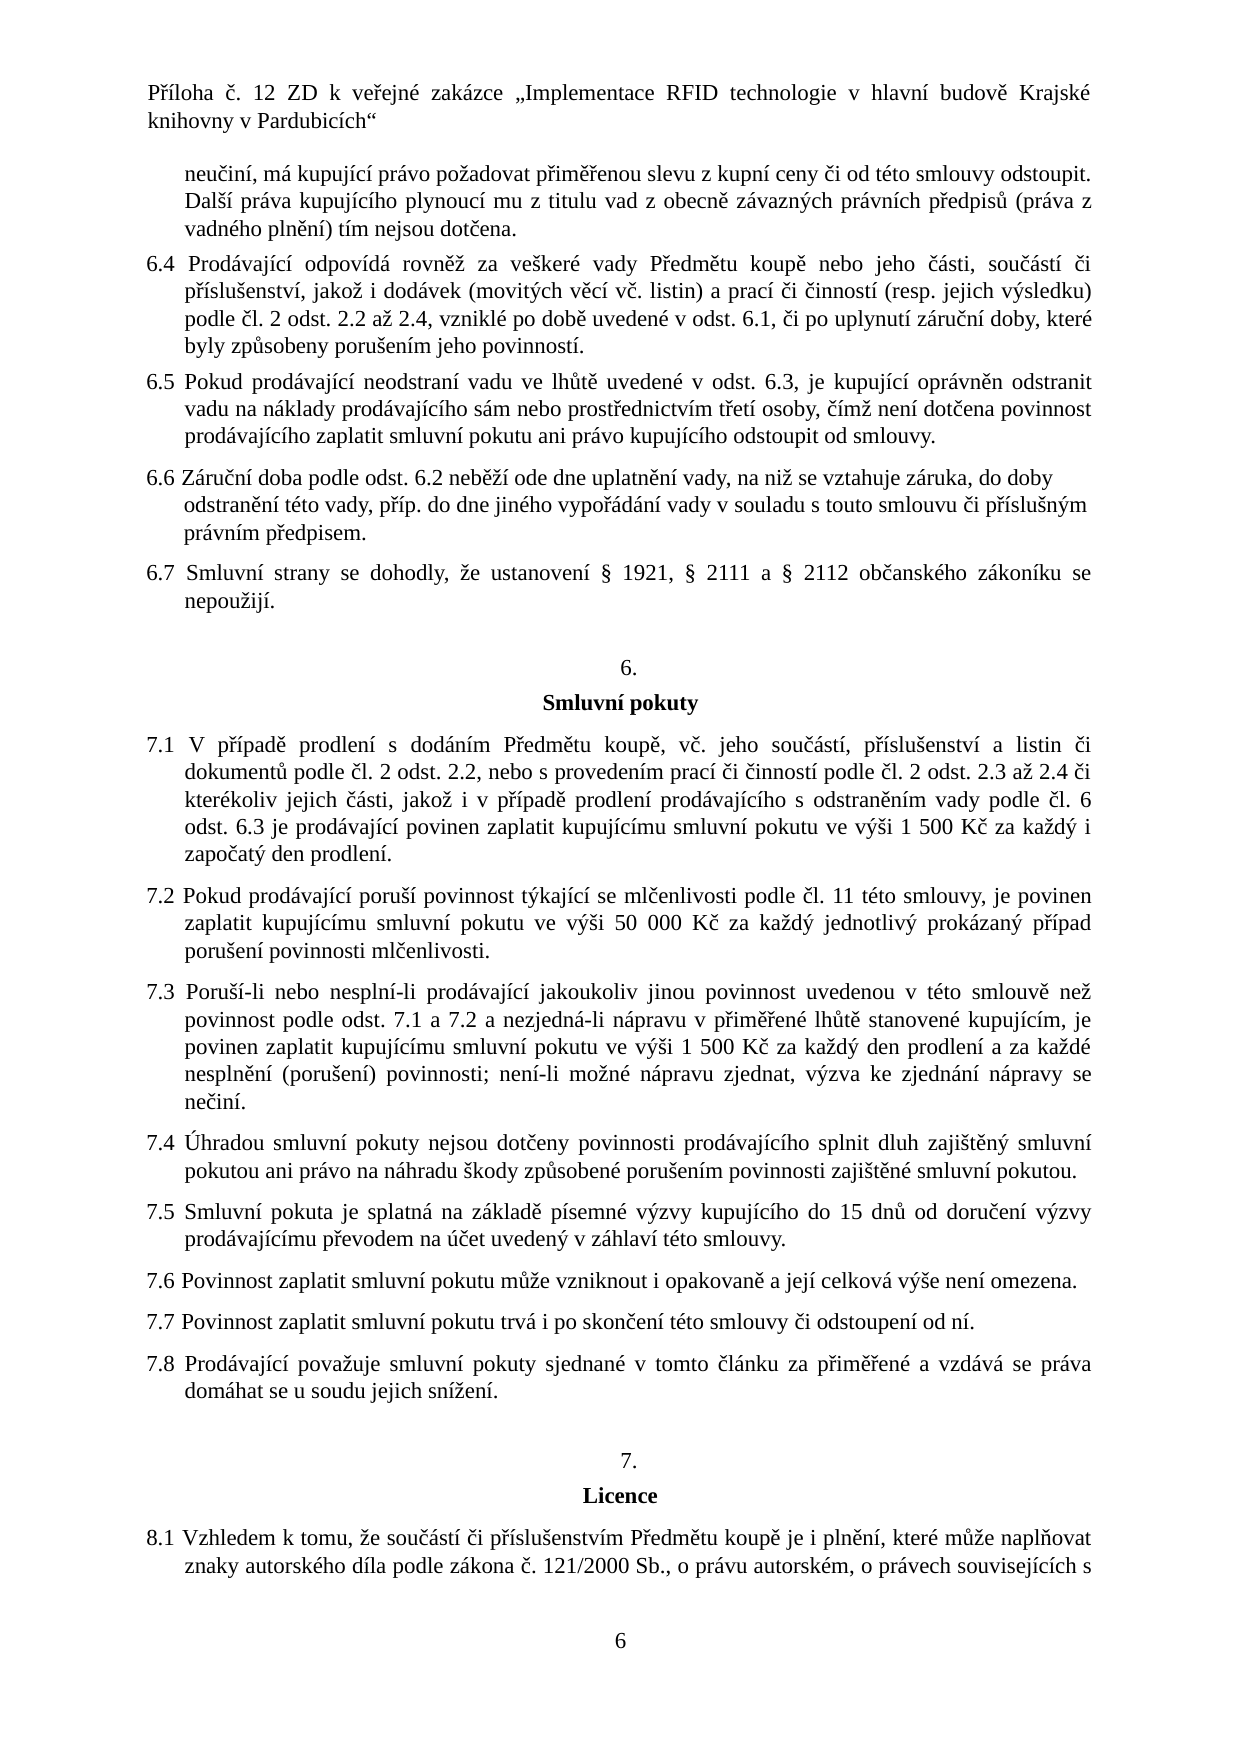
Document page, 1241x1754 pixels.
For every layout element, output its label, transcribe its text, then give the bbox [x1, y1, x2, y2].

text 7.3 Poruší-li nebo nesplní-li prodávající jakoukoliv jinou povinnost uvedenou v této smlouvě než povinnost podle odst. 7.1 a 7.2 a nezjedná-li nápravu v přiměřené lhůtě stanovené kupujícím, je povinen zaplatit kupujícímu smluvní pokutu ve výši 1 500 Kč za každý den prodlení a za každé nesplnění (porušení) povinnosti; není-li možné nápravu zjednat, výzva ke zjednání nápravy se nečiní. [146, 978, 1093, 1114]
text 6.6 Záruční doba podle odst. 6.2 neběží ode dne uplatnění vady, na niž se vztahuje záruka, do doby odstranění této vady, příp. do dne jiného vypořádání vady v souladu s touto smlouvu či příslušným právním předpisem. [146, 464, 1093, 545]
text 6.4 Prodávající odpovídá rovněž za veškeré vady Předmětu koupě nebo jeho části, součástí či příslušenství, jakož i dodávek (movitých věcí vč. listin) a prací či činností (resp. jejich výsledku) podle čl. 2 odst. 2.2 až 2.4, vzniklé po době uvedené v odst. 6.1, či po uplynutí záruční doby, které byly způsobeny porušením jeho povinností. [146, 250, 1093, 359]
text 7.2 Pokud prodávající poruší povinnost týkající se mlčenlivosti podle čl. 11 této smlouvy, je povinen zaplatit kupujícímu smluvní pokutu ve výši 50 000 Kč za každý jednotlivý prokázaný případ porušení povinnosti mlčenlivosti. [146, 882, 1093, 963]
text 7.6 Povinnost zaplatit smluvní pokutu může vzniknout i opakovaně a její celková výše není omezena. [146, 1267, 1093, 1293]
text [146, 160, 1093, 241]
text 7.7 Povinnost zaplatit smluvní pokutu trvá i po skončení této smlouvy či odstoupení od ní. [146, 1308, 1093, 1335]
text 6.7 Smluvní strany se dohodly, že ustanovení § 1921, § 2111 a § 2112 občanského zákoníku se nepoužijí. [146, 559, 1093, 613]
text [146, 1524, 1093, 1578]
text 7.1 V případě prodlení s dodáním Předmětu koupě, vč. jeho součástí, příslušenství a listin či dokumentů podle čl. 2 odst. 2.2, nebo s provedením prací či činností podle čl. 2 odst. 2.3 až 2.4 či kterékoliv jejich části, jakož i v případě prodlení prodávajícího s odstraněním vady podle čl. 6 odst. 6.3 je prodávající povinen zaplatit kupujícímu smluvní pokutu ve výši 1 500 Kč za každý i započatý den prodlení. [146, 731, 1093, 867]
text 6.5 Pokud prodávající neodstraní vadu ve lhůtě uvedené v odst. 6.3, je kupující oprávněn odstranit vadu na náklady prodávajícího sám nebo prostřednictvím třetí osoby, čímž není dotčena povinnost prodávajícího zaplatit smluvní pokutu ani právo kupujícího odstoupit od smlouvy. [146, 368, 1093, 449]
text Licence [147, 1482, 1093, 1509]
text 7.5 Smluvní pokuta je splatná na základě písemné výzvy kupujícího do 15 dnů od doručení výzvy prodávajícímu převodem na účet uvedený v záhlaví této smlouvy. [146, 1198, 1093, 1252]
text 7.4 Úhradou smluvní pokuty nejsou dotčeny povinnosti prodávajícího splnit dluh zajištěný smluvní pokutou ani právo na náhradu škody způsobené porušením povinnosti zajištěné smluvní pokutou. [146, 1129, 1093, 1183]
text 7.8 Prodávající považuje smluvní pokuty sjednané v tomto článku za přiměřené a vzdává se práva domáhat se u soudu jejich snížení. [146, 1350, 1093, 1404]
subtitle Smluvní pokuty [147, 689, 1093, 715]
